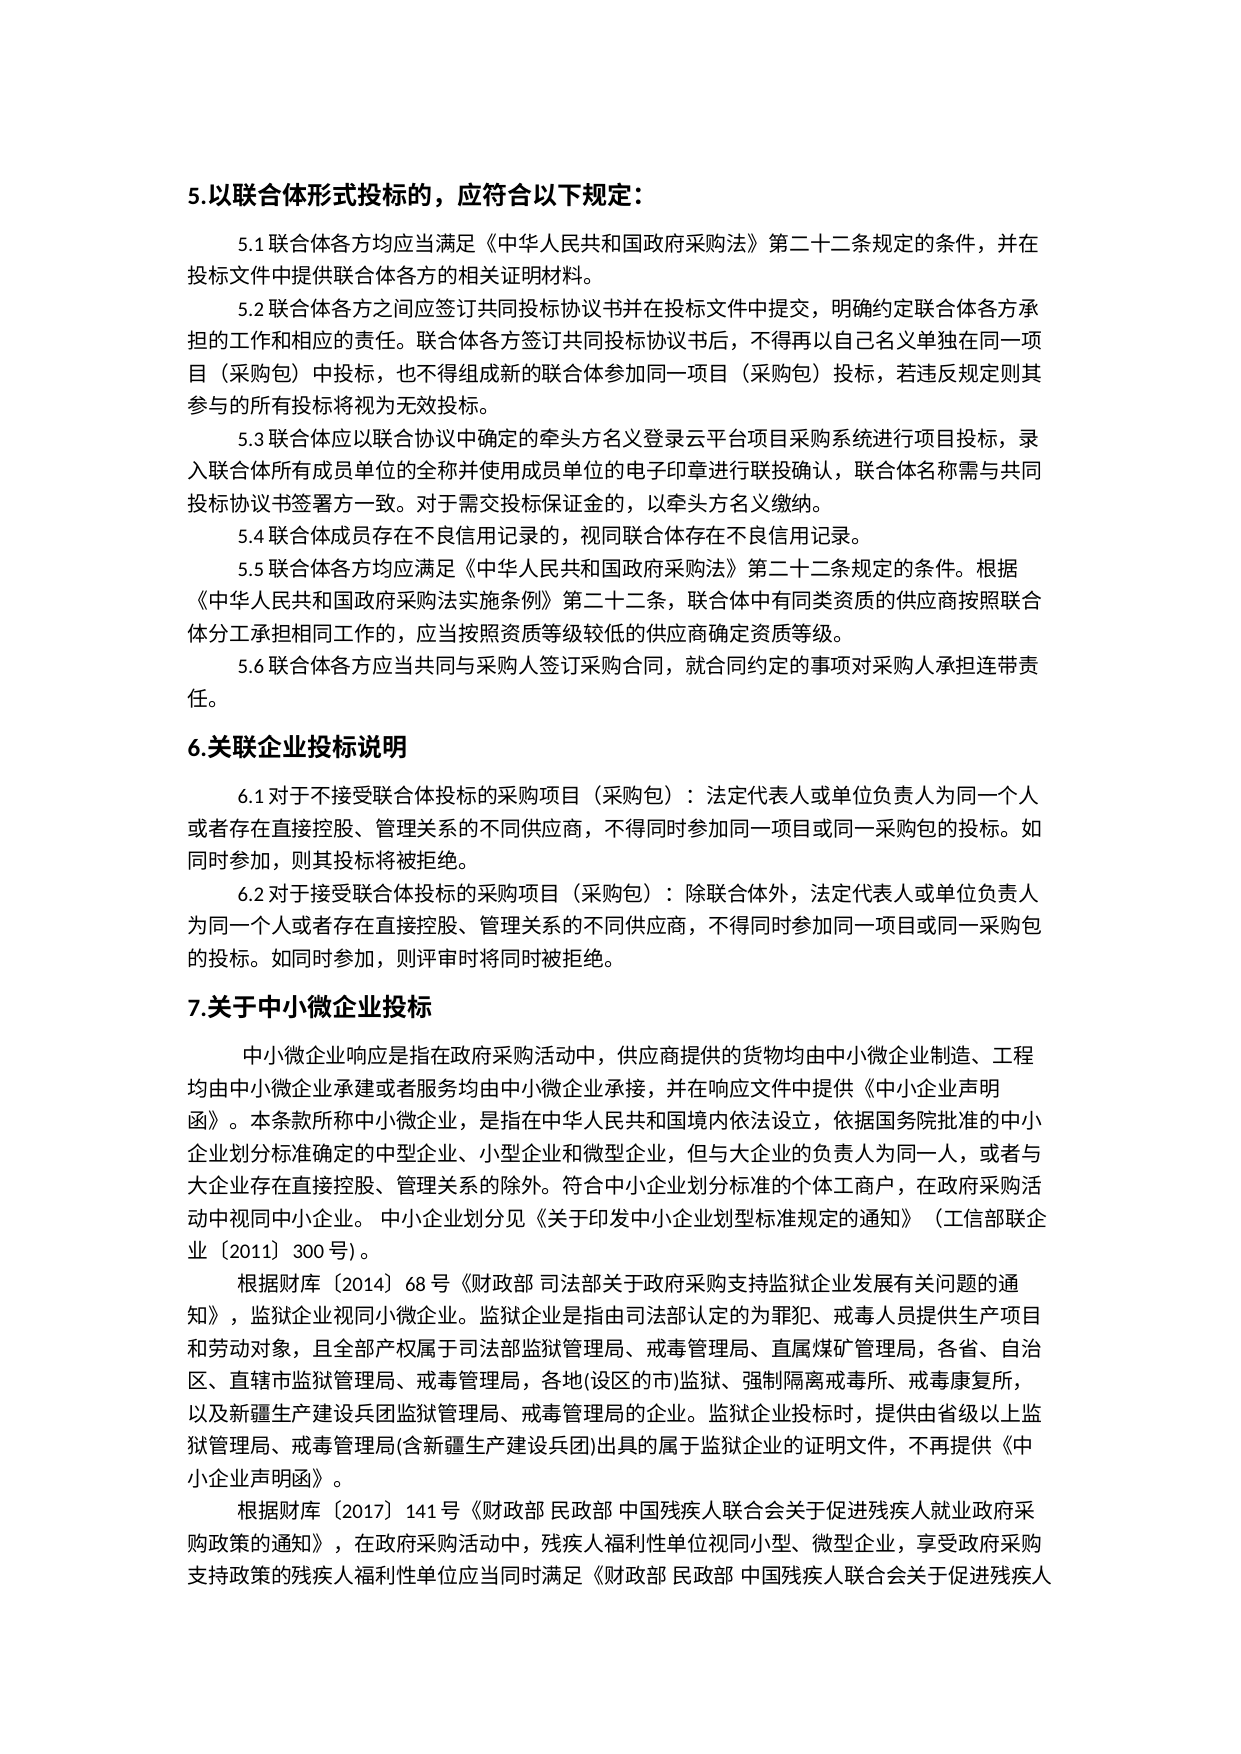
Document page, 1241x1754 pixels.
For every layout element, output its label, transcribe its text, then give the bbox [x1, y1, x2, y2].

text 中小微企业响应是指在政府采购活动中，供应商提供的货物均由中小微企业制造、工程均由中小微企业承建或者服务均由中小微企业承接，并在响应文件中提供《中小企业声明函》。本条款所称中小微企业，是指在中华人民共和国境内依法设立，依据国务院批准的中小企业划分标准确定的中型企业、小型企业和微型企业，但与大企业的负责人为同一人，或者与大企业存在直接控股、管理关系的除外。符合中小企业划分标准的个体工商户，在政府采购活动中视同中小企业。 中小企业划分见《关于印发中小企业划型标准规定的通知》（工信部联企业〔2011〕300号) 。 [187, 1039, 1053, 1267]
text 5.3 联合体应以联合协议中确定的牵头方名义登录云平台项目采购系统进行项目投标，录入联合体所有成员单位的全称并使用成员单位的电子印章进行联投确认，联合体名称需与共同投标协议书签署方一致。对于需交投标保证金的，以牵头方名义缴纳。 [187, 422, 1053, 519]
text 5.5联合体各方均应满足《中华人民共和国政府采购法》第二十二条规定的条件。根据《中华人民共和国政府采购法实施条例》第二十二条，联合体中有同类资质的供应商按照联合体分工承担相同工作的，应当按照资质等级较低的供应商确定资质等级。 [187, 552, 1053, 649]
text 6.关联企业投标说明 [187, 714, 1053, 779]
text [187, 1494, 1053, 1592]
text 5.2 联合体各方之间应签订共同投标协议书并在投标文件中提交，明确约定联合体各方承担的工作和相应的责任。联合体各方签订共同投标协议书后，不得再以自己名义单独在同一项目（采购包）中投标，也不得组成新的联合体参加同一项目（采购包）投标，若违反规定则其参与的所有投标将视为无效投标。 [187, 292, 1053, 422]
text 5.以联合体形式投标的，应符合以下规定： [187, 162, 1053, 227]
text 5.1联合体各方均应当满足《中华人民共和国政府采购法》第二十二条规定的条件，并在投标文件中提供联合体各方的相关证明材料。 [187, 227, 1053, 292]
text 7.关于中小微企业投标 [187, 974, 1053, 1039]
text 根据财库〔2014〕68号《财政部 司法部关于政府采购支持监狱企业发展有关问题的通知》，监狱企业视同小微企业。监狱企业是指由司法部认定的为罪犯、戒毒人员提供生产项目和劳动对象，且全部产权属于司法部监狱管理局、戒毒管理局、直属煤矿管理局，各省、自治区、直辖市监狱管理局、戒毒管理局，各地(设区的市)监狱、强制隔离戒毒所、戒毒康复所，以及新疆生产建设兵团监狱管理局、戒毒管理局的企业。监狱企业投标时，提供由省级以上监狱管理局、戒毒管理局(含新疆生产建设兵团)出具的属于监狱企业的证明文件，不再提供《中小企业声明函》。 [187, 1267, 1053, 1494]
text 6.1 对于不接受联合体投标的采购项目（采购包）：法定代表人或单位负责人为同一个人或者存在直接控股、管理关系的不同供应商，不得同时参加同一项目或同一采购包的投标。如同时参加，则其投标将被拒绝。 [187, 779, 1053, 877]
text 6.2 对于接受联合体投标的采购项目（采购包）：除联合体外，法定代表人或单位负责人为同一个人或者存在直接控股、管理关系的不同供应商，不得同时参加同一项目或同一采购包的投标。如同时参加，则评审时将同时被拒绝。 [187, 877, 1053, 974]
text 5.6联合体各方应当共同与采购人签订采购合同，就合同约定的事项对采购人承担连带责任。 [187, 649, 1053, 714]
text 5.4联合体成员存在不良信用记录的，视同联合体存在不良信用记录。 [187, 519, 1053, 552]
